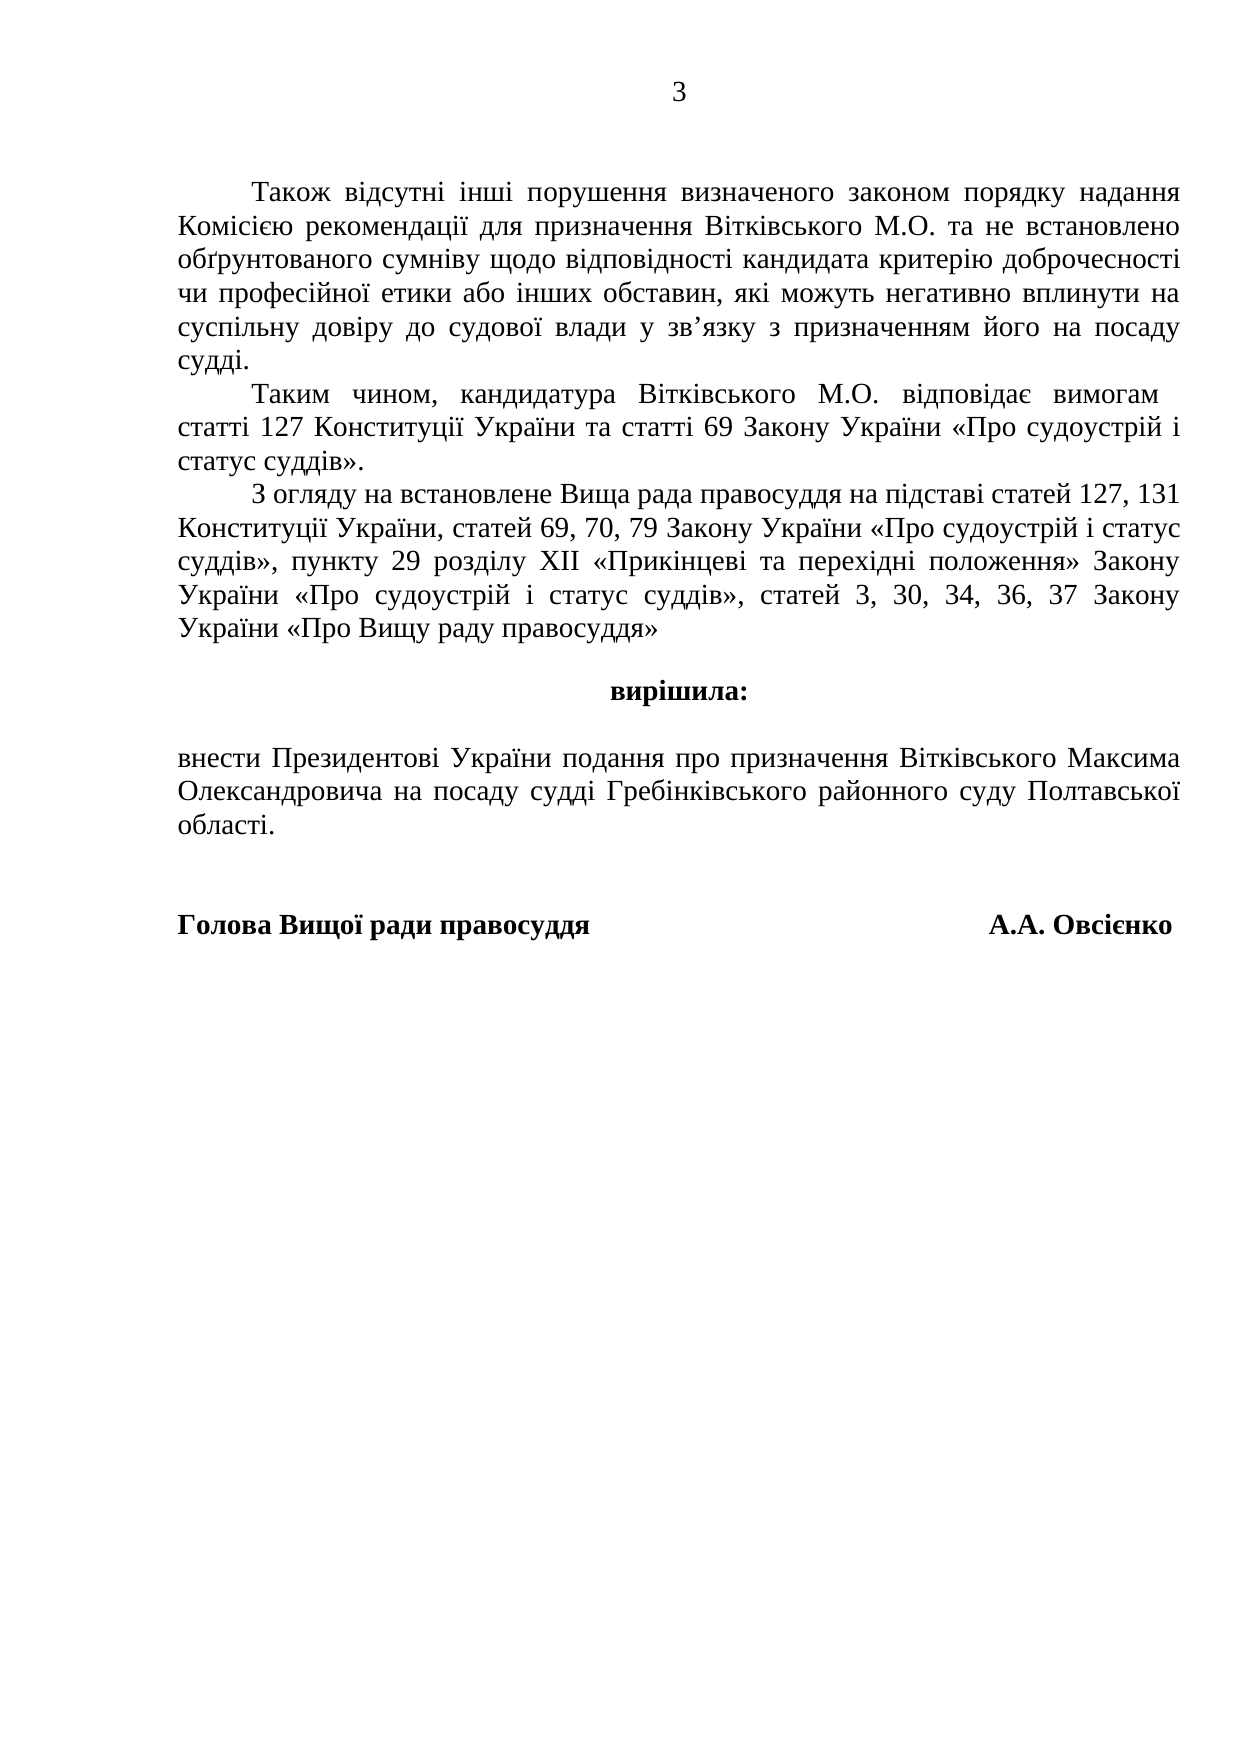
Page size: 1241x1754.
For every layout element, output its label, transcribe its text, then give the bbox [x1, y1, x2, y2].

text вирішила: [177, 673, 1181, 706]
text внести Президентові України подання про призначення Вітківського Максима Олександровича на посаду судді Гребінківського районного суду Полтавської області. [177, 740, 1181, 840]
text Таким чином, кандидатура Вітківського М.О. відповідає вимогам статті 127 Конституції України та статті 69 Закону України «Про судоустрій і статус суддів». [177, 376, 1181, 476]
text Також відсутні інші порушення визначеного законом порядку надання Комісією рекомендації для призначення Вітківського М.О. та не встановлено обґрунтованого сумніву щодо відповідності кандидата критерію доброчесності чи професійної етики або інших обставин, які можуть негативно вплинути на суспільну довіру до судової влади у зв’язку з призначенням його на посаду судді. [177, 174, 1181, 376]
text З огляду на встановлене Вища рада правосуддя на підставі статей 127, 131 Конституції України, статей 69, 70, 79 Закону України «Про судоустрій і статус суддів», пункту 29 розділу ХІІ «Прикінцеві та перехідні положення» Закону України «Про судоустрій і статус суддів», статей 3, 30, 34, 36, 37 Закону України «Про Вищу раду правосуддя» [177, 476, 1181, 644]
text Голова Вищої ради правосуддя А.А. Овсієнко [177, 907, 1181, 941]
